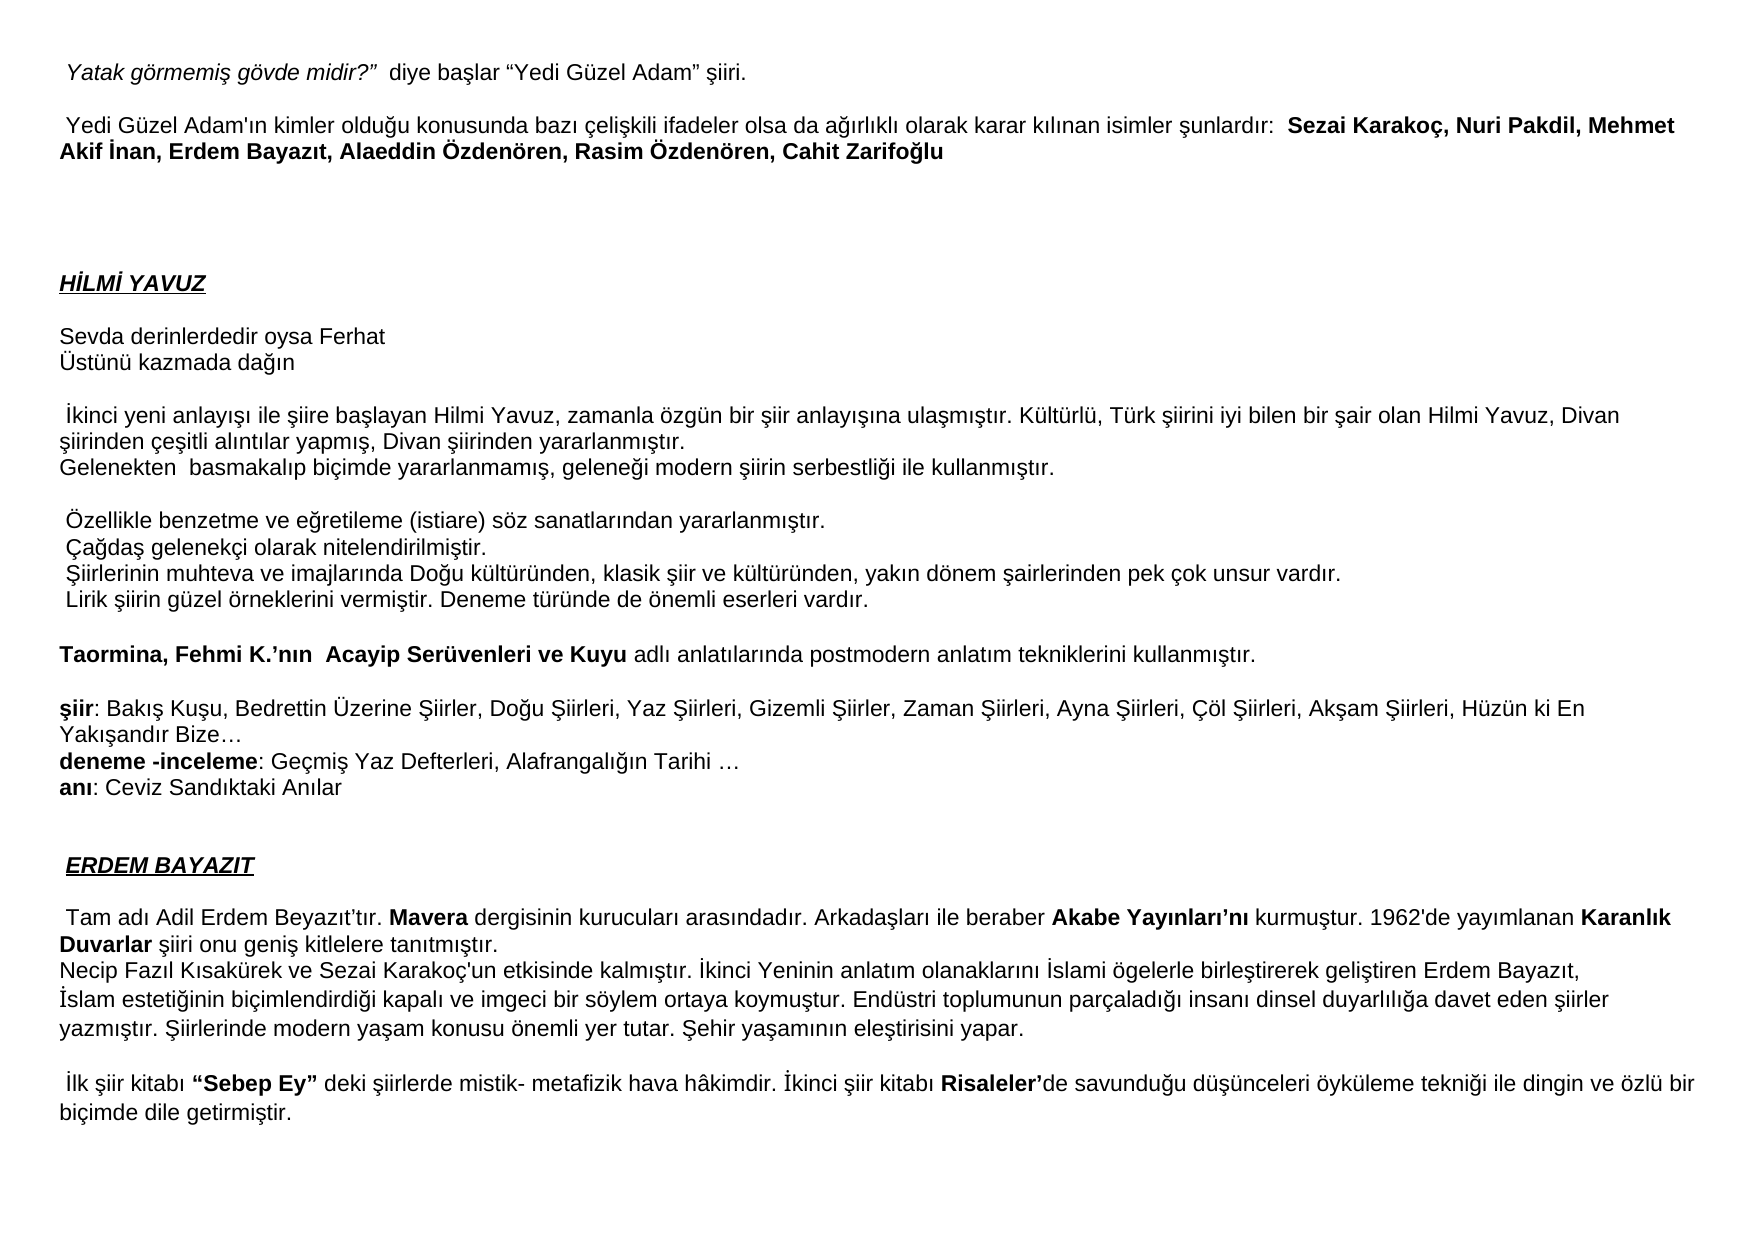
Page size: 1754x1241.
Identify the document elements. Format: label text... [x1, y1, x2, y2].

text İslam estetiğinin biçimlendirdiği kapalı ve imgeci bir söylem ortaya koymuştur. Endüstri toplumunun parçaladığı insanı dinsel duyarlılığa davet eden şiirler yazmıştır. Şiirlerinde modern yaşam konusu önemli yer tutar. Şehir yaşamının eleştirisini yapar. [59, 983, 1695, 1041]
text Yatak görmemiş gövde midir?” diye başlar “Yedi Güzel Adam” şiiri. [59, 59, 1695, 85]
text İkinci yeni anlayışı ile şiire başlayan Hilmi Yavuz, zamanla özgün bir şiir anlayışına ulaşmıştır. Kültürlü, Türk şiirini iyi bilen bir şair olan Hilmi Yavuz, Divan şiirinden çeşitli alıntılar yapmış, Divan şiirinden yararlanmıştır. [59, 402, 1695, 454]
text HİLMİ YAVUZ [59, 270, 1695, 296]
text Tam adı Adil Erdem Beyazıt’tır. Mavera dergisinin kurucuları arasındadır. Arkadaşları ile beraber Akabe Yayınları’nı kurmuştur. 1962'de yayımlanan Karanlık Duvarlar şiiri onu geniş kitlelere tanıtmıştır. [59, 904, 1695, 957]
text Yedi Güzel Adam'ın kimler olduğu konusunda bazı çelişkili ifadeler olsa da ağırlıklı olarak karar kılınan isimler şunlardır: Sezai Karakoç, Nuri Pakdil, Mehmet Akif İnan, Erdem Bayazıt, Alaeddin Özdenören, Rasim Özdenören, Cahit Zarifoğlu [59, 112, 1695, 164]
text deneme -inceleme: Geçmiş Yaz Defterleri, Alafrangalığın Tarihi … [59, 748, 1695, 774]
text Üstünü kazmada dağın [59, 349, 1695, 375]
text Lirik şiirin güzel örneklerini vermiştir. Deneme türünde de önemli eserleri vardır. [59, 586, 1695, 612]
text Taormina, Fehmi K.’nın Acayip Serüvenleri ve Kuyu adlı anlatılarında postmodern anlatım tekniklerini kullanmıştır. [59, 641, 1695, 667]
text Necip Fazıl Kısakürek ve Sezai Karakoç'un etkisinde kalmıştır. İkinci Yeninin anlatım olanaklarını İslami ögelerle birleştirerek geliştiren Erdem Bayazıt, [59, 957, 1695, 983]
text Sevda derinlerdedir oysa Ferhat [59, 296, 1695, 349]
text anı: Ceviz Sandıktaki Anılar [59, 774, 1695, 800]
text Şiirlerinin muhteva ve imajlarında Doğu kültüründen, klasik şiir ve kültüründen, yakın dönem şairlerinden pek çok unsur vardır. [59, 560, 1695, 586]
text şiir: Bakış Kuşu, Bedrettin Üzerine Şiirler, Doğu Şiirleri, Yaz Şiirleri, Gizemli Şiirler, Zaman Şiirleri, Ayna Şiirleri, Çöl Şiirleri, Akşam Şiirleri, Hüzün ki En Yakışandır Bize… [59, 695, 1695, 748]
text Gelenekten basmakalıp biçimde yararlanmamış, geleneği modern şiirin serbestliği ile kullanmıştır. [59, 454, 1695, 481]
text Özellikle benzetme ve eğretileme (istiare) söz sanatlarından yararlanmıştır. [59, 507, 1695, 533]
text İlk şiir kitabı “Sebep Ey” deki şiirlerde mistik- metafizik hava hâkimdir. İkinci şiir kitabı Risaleler’de savunduğu düşünceleri öyküleme tekniği ile dingin ve özlü bir biçimde dile getirmiştir. [59, 1067, 1695, 1125]
text Çağdaş gelenekçi olarak nitelendirilmiştir. [59, 533, 1695, 560]
text ERDEM BAYAZIT [59, 852, 1695, 878]
